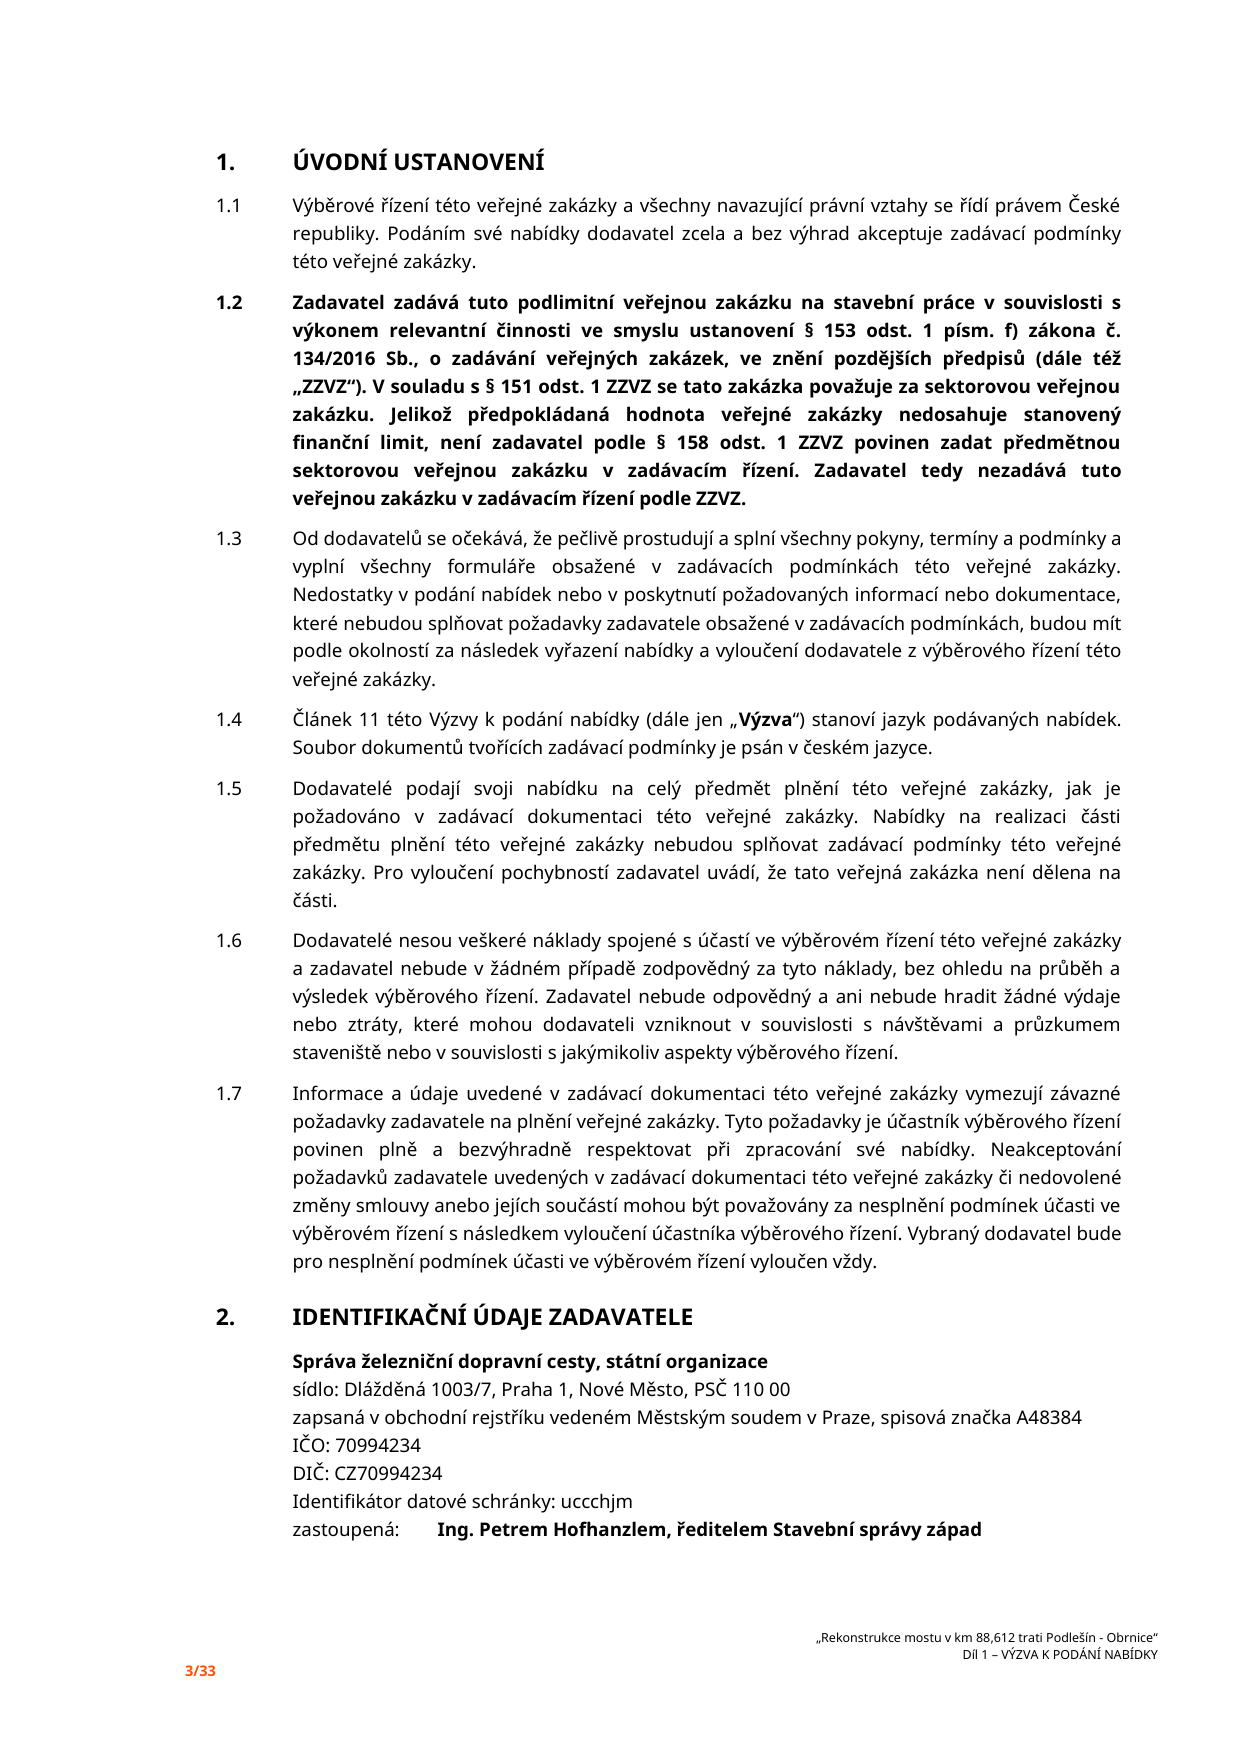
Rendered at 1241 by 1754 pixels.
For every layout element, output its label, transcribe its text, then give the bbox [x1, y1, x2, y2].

text zastoupená: Ing. Petrem Hofhanzlem, ředitelem Stavební správy západ [292, 1516, 1122, 1542]
text sídlo: Dlážděná 1003/7, Praha 1, Nové Město, PSČ 110 00 [292, 1376, 1122, 1402]
text Zadavatel zadává tuto podlimitní veřejnou zakázku na stavební práce v souvislosti s výkonem relevantní činnosti ve smyslu ustanovení § 153 odst. 1 písm. f) zákona č. 134/2016 Sb., o zadávání veřejných zakázek, ve znění pozdějších předpisů (dále též „ZZVZ“). V souladu s § 151 odst. 1 ZZVZ se tato zakázka považuje za sektorovou veřejnou zakázku. Jelikož předpokládaná hodnota veřejné zakázky nedosahuje stanovený finanční limit, není zadavatel podle § 158 odst. 1 ZZVZ povinen zadat předmětnou sektorovou veřejnou zakázku v zadávacím řízení. Zadavatel tedy nezadává tuto veřejnou zakázku v zadávacím řízení podle ZZVZ. [216, 289, 1122, 511]
text Od dodavatelů se očekává, že pečlivě prostudují a splní všechny pokyny, termíny a podmínky a vyplní všechny formuláře obsažené v zadávacích podmínkách této veřejné zakázky. Nedostatky v podání nabídek nebo v poskytnutí požadovaných informací nebo dokumentace, které nebudou splňovat požadavky zadavatele obsažené v zadávacích podmínkách, budou mít podle okolností za následek vyřazení nabídky a vyloučení dodavatele z výběrového řízení této veřejné zakázky. [216, 526, 1122, 691]
text ÚVODNÍ USTANOVENÍ [216, 146, 1122, 177]
text Článek 11 této Výzvy k podání nabídky (dále jen „Výzva“) stanoví jazyk podávaných nabídek. Soubor dokumentů tvořících zadávací podmínky je psán v českém jazyce. [216, 706, 1122, 760]
text Správa železniční dopravní cesty, státní organizace [292, 1348, 1122, 1374]
text DIČ: CZ70994234 [292, 1460, 1122, 1486]
text Dodavatelé podají svoji nabídku na celý předmět plnění této veřejné zakázky, jak je požadováno v zadávací dokumentaci této veřejné zakázky. Nabídky na realizaci části předmětu plnění této veřejné zakázky nebudou splňovat zadávací podmínky této veřejné zakázky. Pro vyloučení pochybností zadavatel uvádí, že tato veřejná zakázka není dělena na části. [216, 775, 1122, 912]
text Dodavatelé nesou veškeré náklady spojené s účastí ve výběrovém řízení této veřejné zakázky a zadavatel nebude v žádném případě zodpovědný za tyto náklady, bez ohledu na průběh a výsledek výběrového řízení. Zadavatel nebude odpovědný a ani nebude hradit žádné výdaje nebo ztráty, které mohou dodavateli vzniknout v souvislosti s návštěvami a průzkumem staveniště nebo v souvislosti s jakýmikoliv aspekty výběrového řízení. [216, 927, 1122, 1065]
text zapsaná v obchodní rejstříku vedeném Městským soudem v Praze, spisová značka A48384 [292, 1404, 1122, 1430]
text IDENTIFIKAČNÍ ÚDAJE ZADAVATELE [216, 1301, 1122, 1332]
text Informace a údaje uvedené v zadávací dokumentaci této veřejné zakázky vymezují závazné požadavky zadavatele na plnění veřejné zakázky. Tyto požadavky je účastník výběrového řízení povinen plně a bezvýhradně respektovat při zpracování své nabídky. Neakceptování požadavků zadavatele uvedených v zadávací dokumentaci této veřejné zakázky či nedovolené změny smlouvy anebo jejích součástí mohou být považovány za nesplnění podmínek účasti ve výběrovém řízení s následkem vyloučení účastníka výběrového řízení. Vybraný dodavatel bude pro nesplnění podmínek účasti ve výběrovém řízení vyloučen vždy. [216, 1080, 1122, 1274]
text Výběrové řízení této veřejné zakázky a všechny navazující právní vztahy se řídí právem České republiky. Podáním své nabídky dodavatel zcela a bez výhrad akceptuje zadávací podmínky této veřejné zakázky. [216, 192, 1122, 274]
text IČO: 70994234 [292, 1432, 1122, 1458]
text Identifikátor datové schránky: uccchjm [292, 1488, 1122, 1514]
